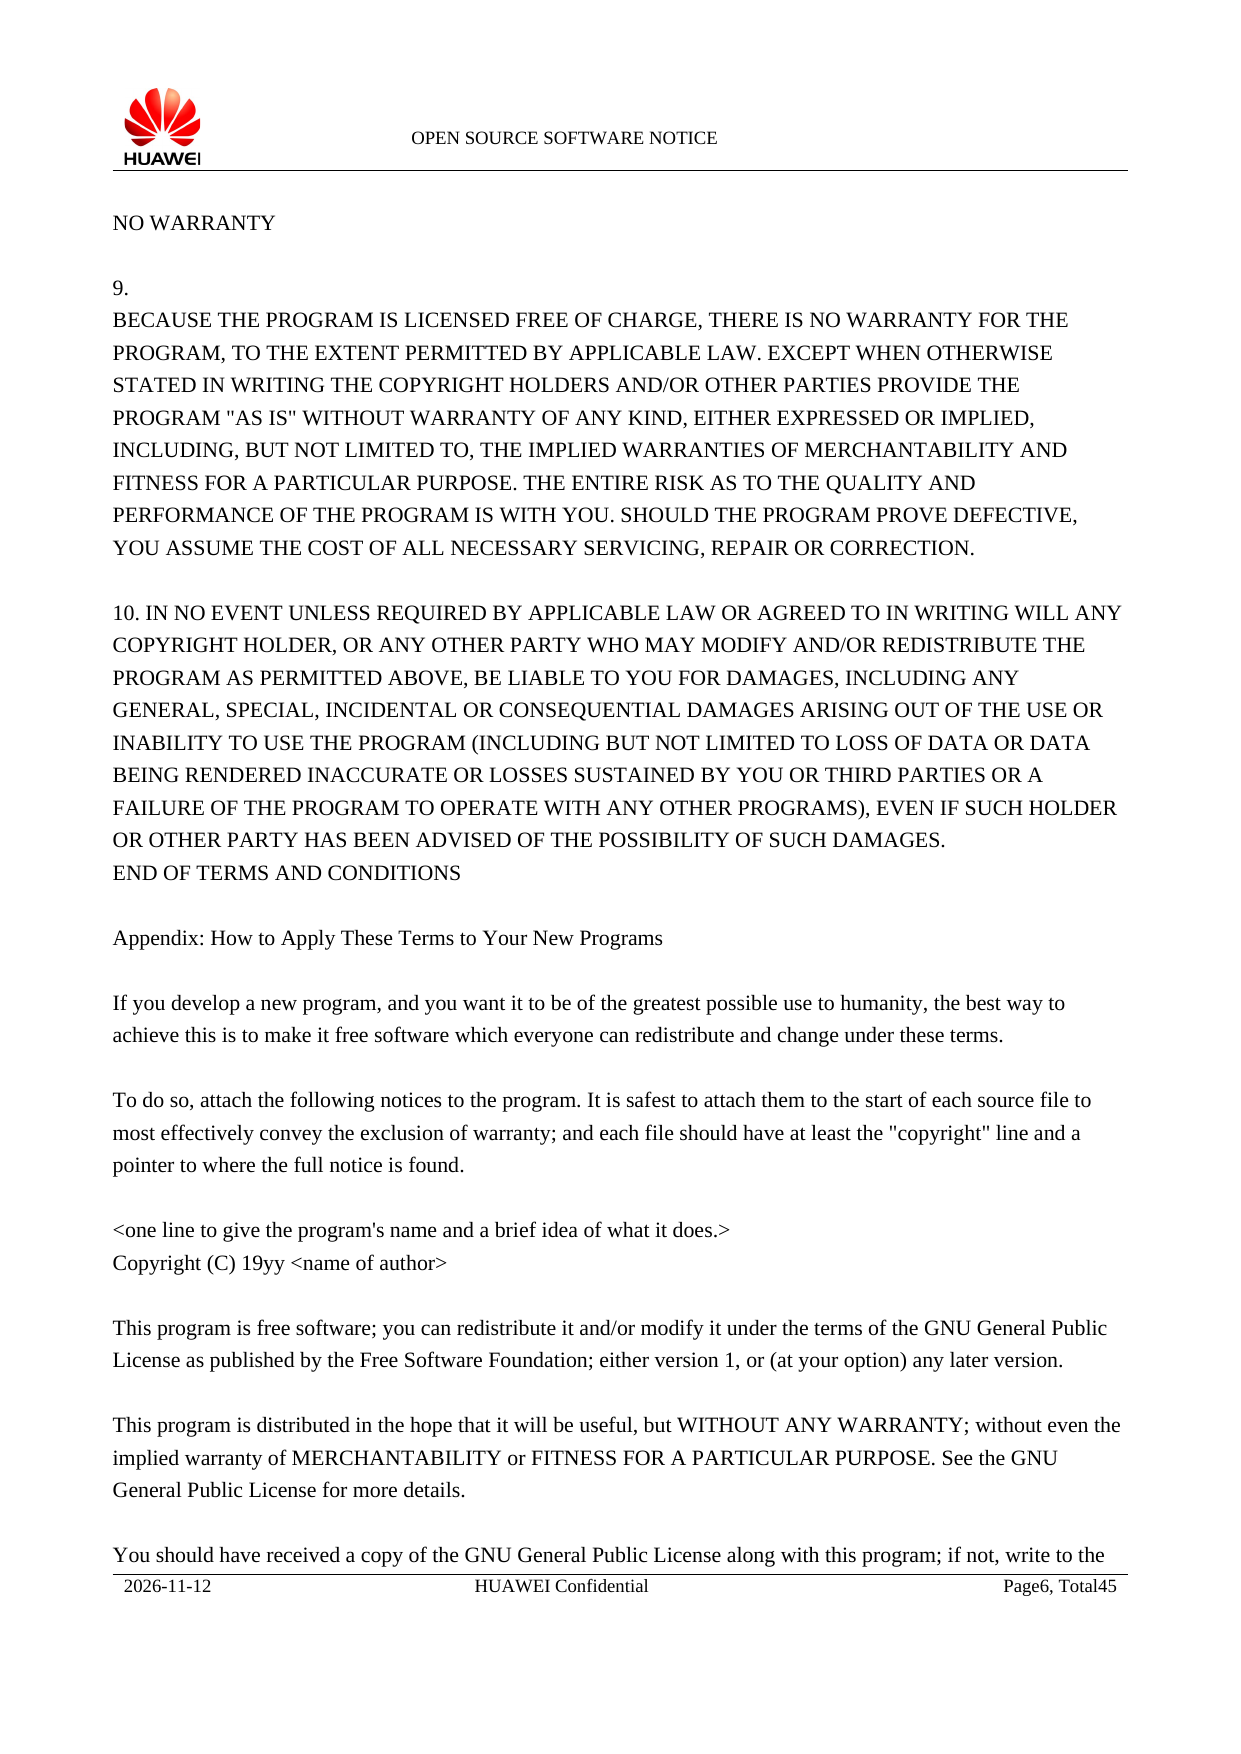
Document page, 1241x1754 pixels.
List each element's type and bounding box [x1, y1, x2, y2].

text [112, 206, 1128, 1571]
picture [124, 88, 201, 165]
